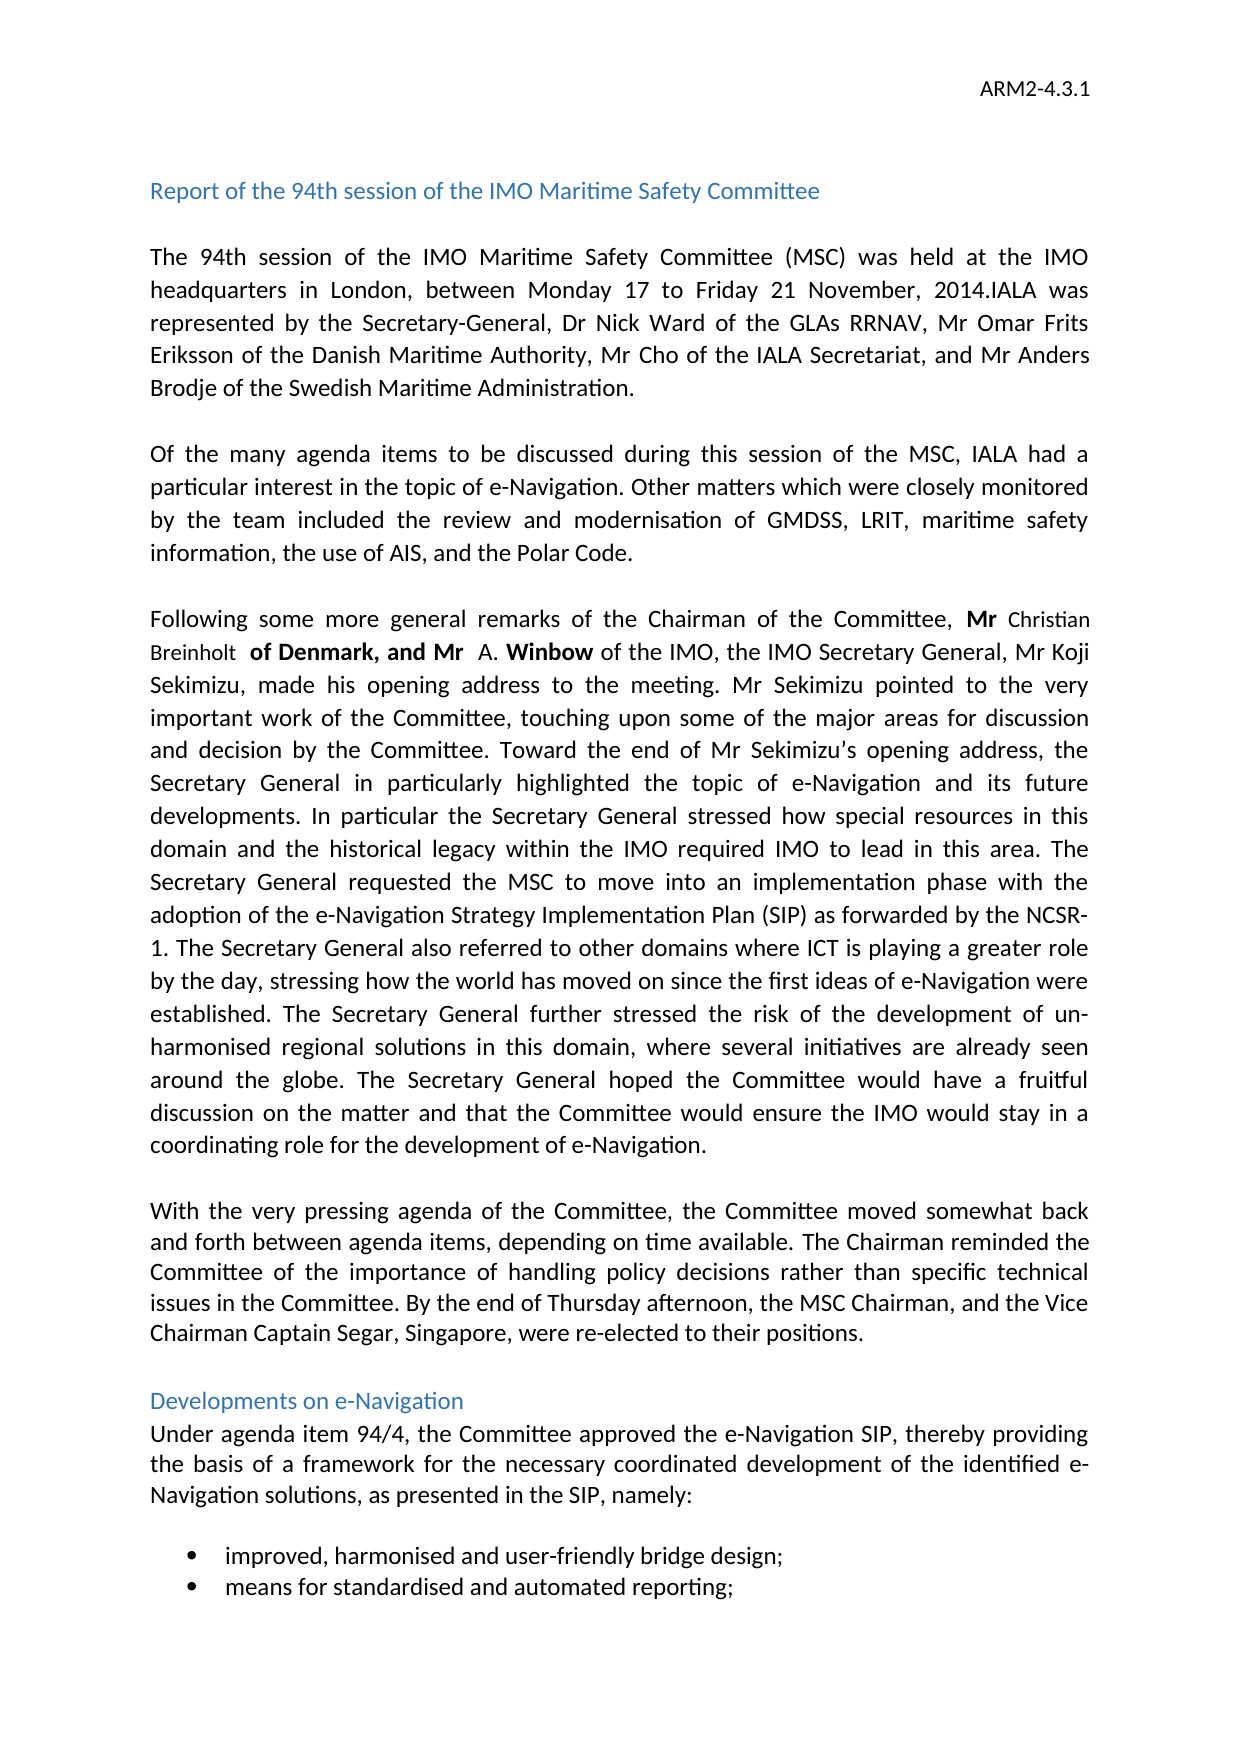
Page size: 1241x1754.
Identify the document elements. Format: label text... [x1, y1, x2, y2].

list improved, harmonised and user-friendly bridge design; [187, 1540, 1090, 1571]
subtitle Report of the 94th session of the IMO Maritime Safety Committee [150, 175, 1090, 206]
text Of the many agenda items to be discussed during this session of the MSC, IALA had a particular interest in the topic of e-Navigation. Other matters which were closely monitored by the team included the review and modernisation of GMDSS, LRIT, maritime safety information, the use of AIS, and the Polar Code. [150, 438, 1090, 568]
list means for standardised and automated reporting; [187, 1571, 1090, 1601]
subtitle Developments on e-Navigation [150, 1385, 1090, 1416]
text With the very pressing agenda of the Committee, the Committee moved somewhat back and forth between agenda items, depending on time available. The Chairman reminded the Committee of the importance of handling policy decisions rather than specific technical issues in the Committee. By the end of Thursday afternoon, the MSC Chairman, and the Vice Chairman Captain Segar, Singapore, were re-elected to their positions. [150, 1195, 1090, 1348]
text The 94th session of the IMO Maritime Safety Committee (MSC) was held at the IMO headquarters in London, between Monday 17 to Friday 21 November, 2014.IALA was represented by the Secretary-General, Dr Nick Ward of the GLAs RRNAV, Mr Omar Frits Eriksson of the Danish Maritime Authority, Mr Cho of the IALA Secretariat, and Mr Anders Brodje of the Swedish Maritime Administration. [150, 241, 1090, 403]
text Following some more general remarks of the Chairman of the Committee, Mr Christian Breinholt of Denmark, and Mr A. Winbow of the IMO, the IMO Secretary General, Mr Koji Sekimizu, made his opening address to the meeting. Mr Sekimizu pointed to the very important work of the Committee, touching upon some of the major areas for discussion and decision by the Committee. Toward the end of Mr Sekimizu’s opening address, the Secretary General in particularly highlighted the topic of e-Navigation and its future developments. In particular the Secretary General stressed how special resources in this domain and the historical legacy within the IMO required IMO to lead in this area. The Secretary General requested the MSC to move into an implementation phase with the adoption of the e-Navigation Strategy Implementation Plan (SIP) as forwarded by the NCSR-1. The Secretary General also referred to other domains where ICT is playing a greater role by the day, stressing how the world has moved on since the first ideas of e-Navigation were established. The Secretary General further stressed the risk of the development of un-harmonised regional solutions in this domain, where several initiatives are already seen around the globe. The Secretary General hoped the Committee would have a fruitful discussion on the matter and that the Committee would ensure the IMO would stay in a coordinating role for the development of e-Navigation. [150, 603, 1090, 1160]
text Under agenda item 94/4, the Committee approved the e-Navigation SIP, thereby providing the basis of a framework for the necessary coordinated development of the identified e-Navigation solutions, as presented in the SIP, namely: [150, 1418, 1090, 1509]
